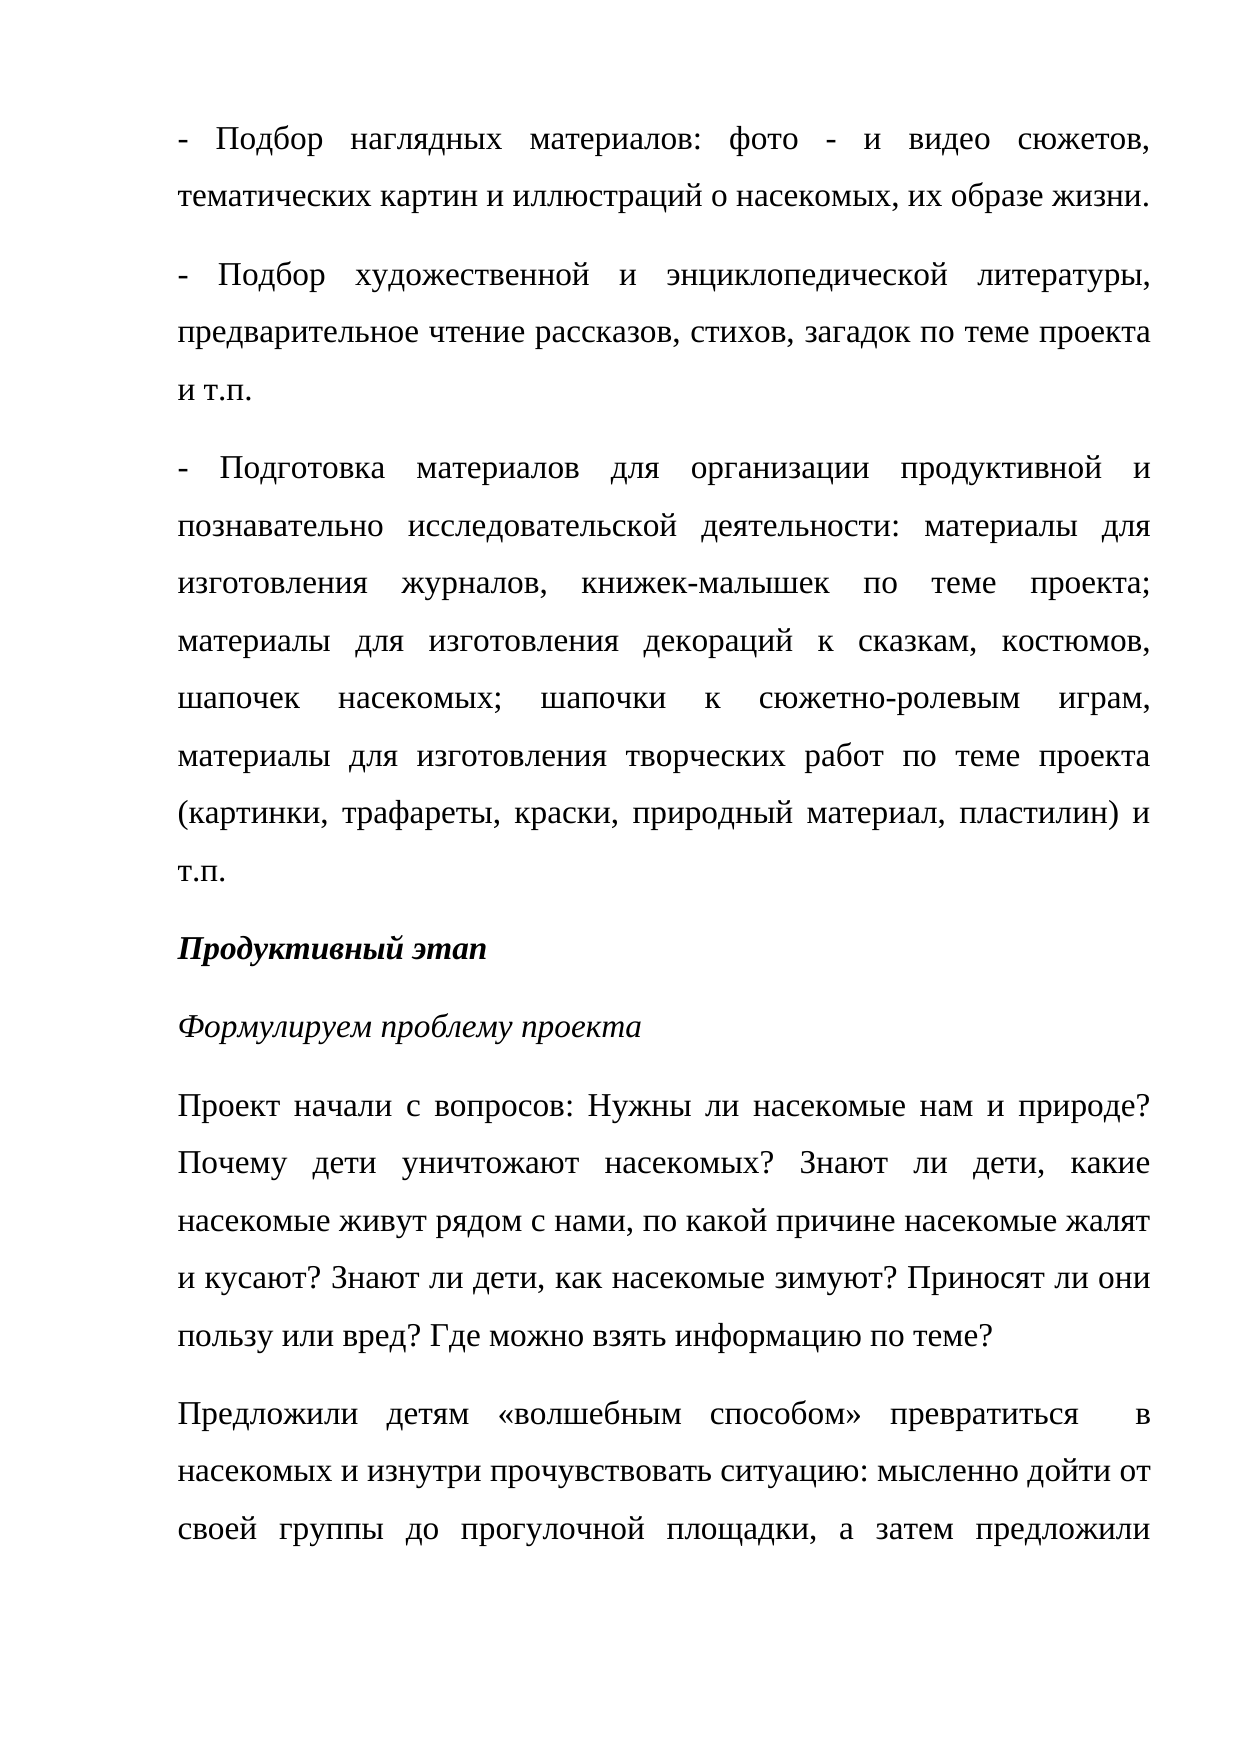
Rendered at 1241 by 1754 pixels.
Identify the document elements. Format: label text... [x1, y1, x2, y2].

text Формулируем проблему проекта [177, 1006, 1152, 1045]
text - Подготовка материалов для организации продуктивной и познавательно исследовательской деятельности: материалы для изготовления журналов, книжек-малышек по теме проекта; материалы для изготовления декораций к сказкам, костюмов, шапочек насекомых; шапочки к сюжетно-ролевым играм, материалы для изготовления творческих работ по теме проекта (картинки, трафареты, краски, природный материал, пластилин) и т.п. [177, 447, 1152, 888]
text - Подбор художественной и энциклопедической литературы, предварительное чтение рассказов, стихов, загадок по теме проекта и т.п. [177, 254, 1152, 407]
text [177, 1393, 1152, 1546]
text Продуктивный этап [177, 928, 1152, 966]
text Проект начали с вопросов: Нужны ли насекомые нам и природе? Почему дети уничтожают насекомых? Знают ли дети, какие насекомые живут рядом с нами, по какой причине насекомые жалят и кусают? Знают ли дети, как насекомые зимуют? Приносят ли они пользу или вред? Где можно взять информацию по теме? [177, 1085, 1152, 1353]
text - Подбор наглядных материалов: фото - и видео сюжетов, тематических картин и иллюстраций о насекомых, их образе жизни. [177, 118, 1152, 214]
